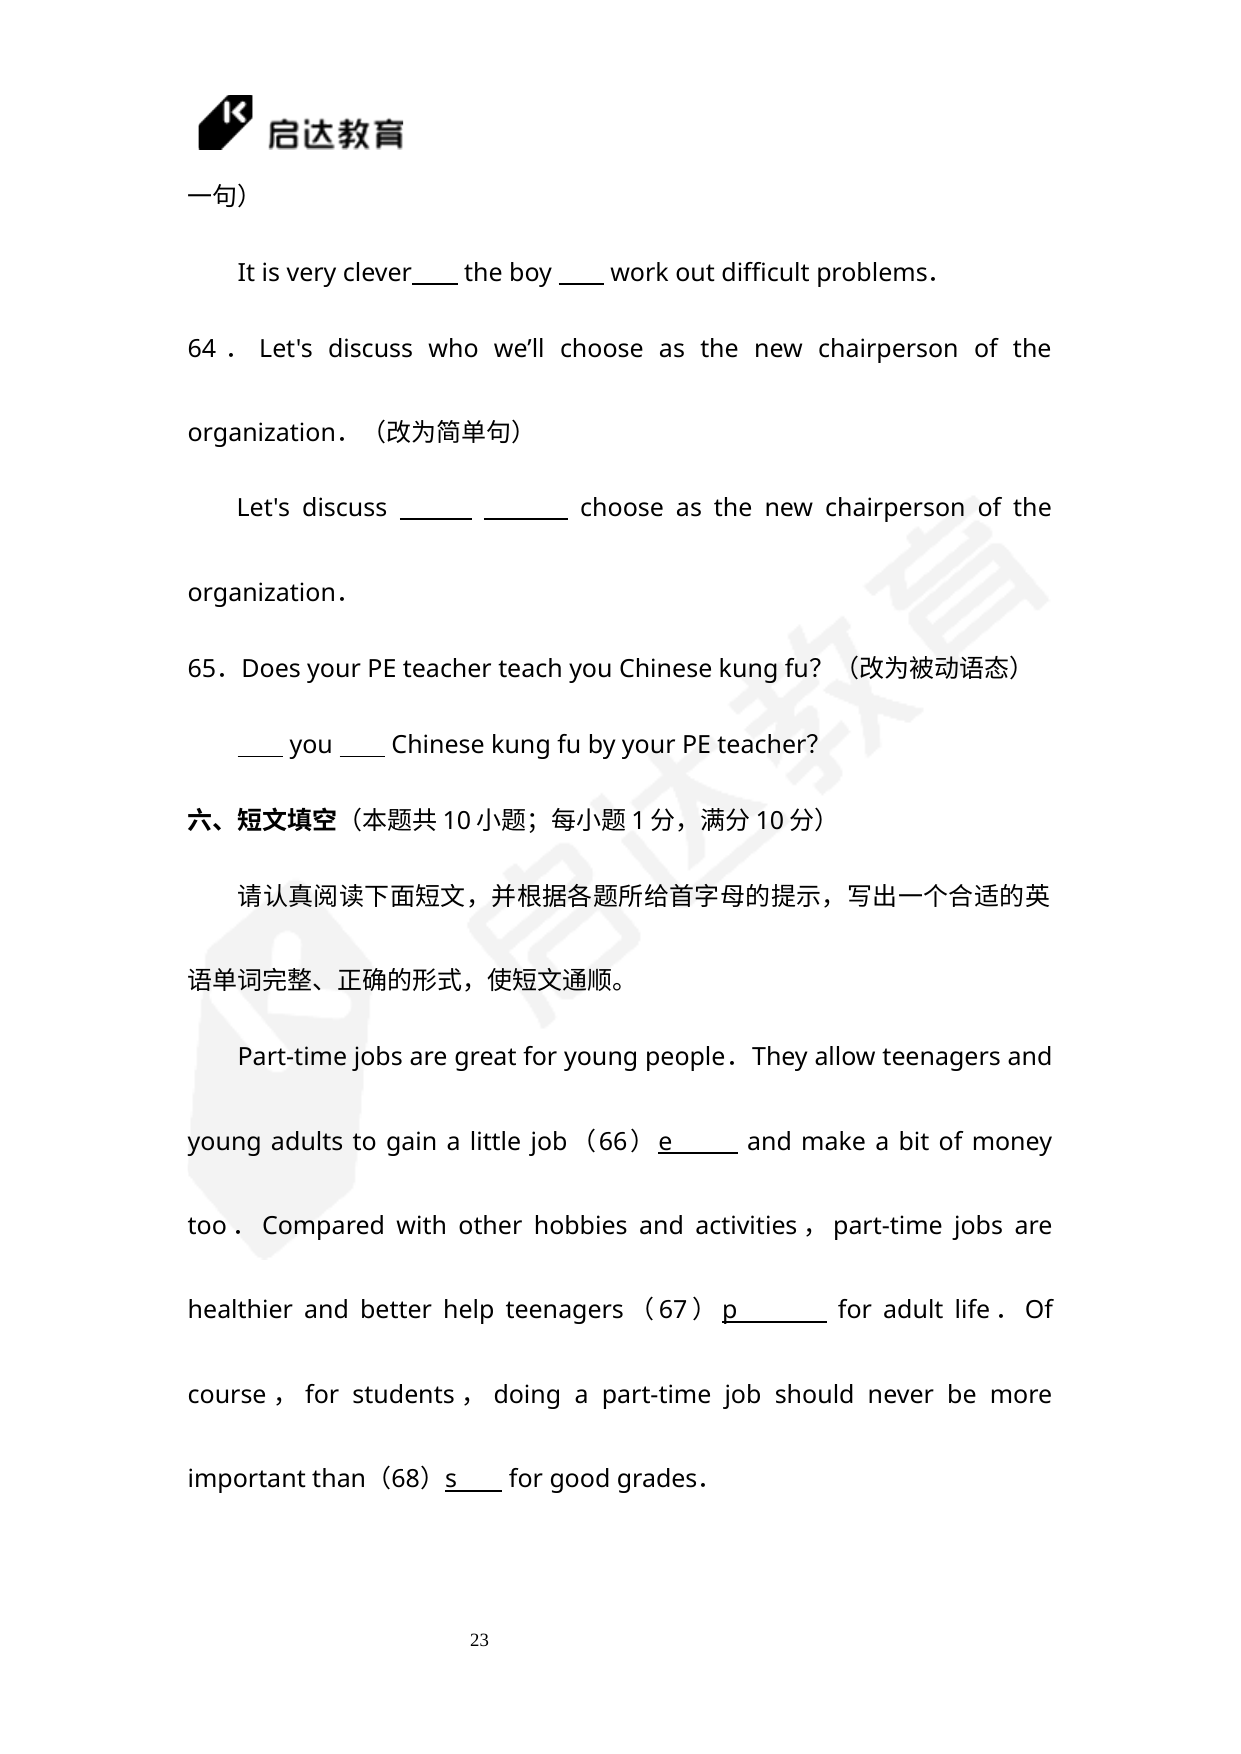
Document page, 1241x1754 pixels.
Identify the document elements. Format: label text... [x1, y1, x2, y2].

text Let's discuss choose as the new chairperson of the organization． [187, 474, 1053, 623]
text 请认真阅读下面短文，并根据各题所给首字母的提示，写出一个合适的英语单词完整、正确的形式，使短文通顺。 [187, 862, 1053, 1011]
text 63．The boy is very clever．He can work out difficult problems．（合并为一句） [187, 162, 1053, 227]
text It is very clever the boy work out difficult problems． [187, 238, 1053, 303]
text 64．Let's discuss who we’ll choose as the new chairperson of the organization．（改为简单句） [187, 314, 1053, 463]
picture [198, 95, 404, 150]
text 六、短文填空（本题共10小题；每小题1分，满分10分） [187, 786, 1053, 851]
text 65．Does your PE teacher teach you Chinese kung fu？（改为被动语态） [187, 634, 1053, 699]
text you Chinese kung fu by your PE teacher？ [187, 710, 1053, 775]
